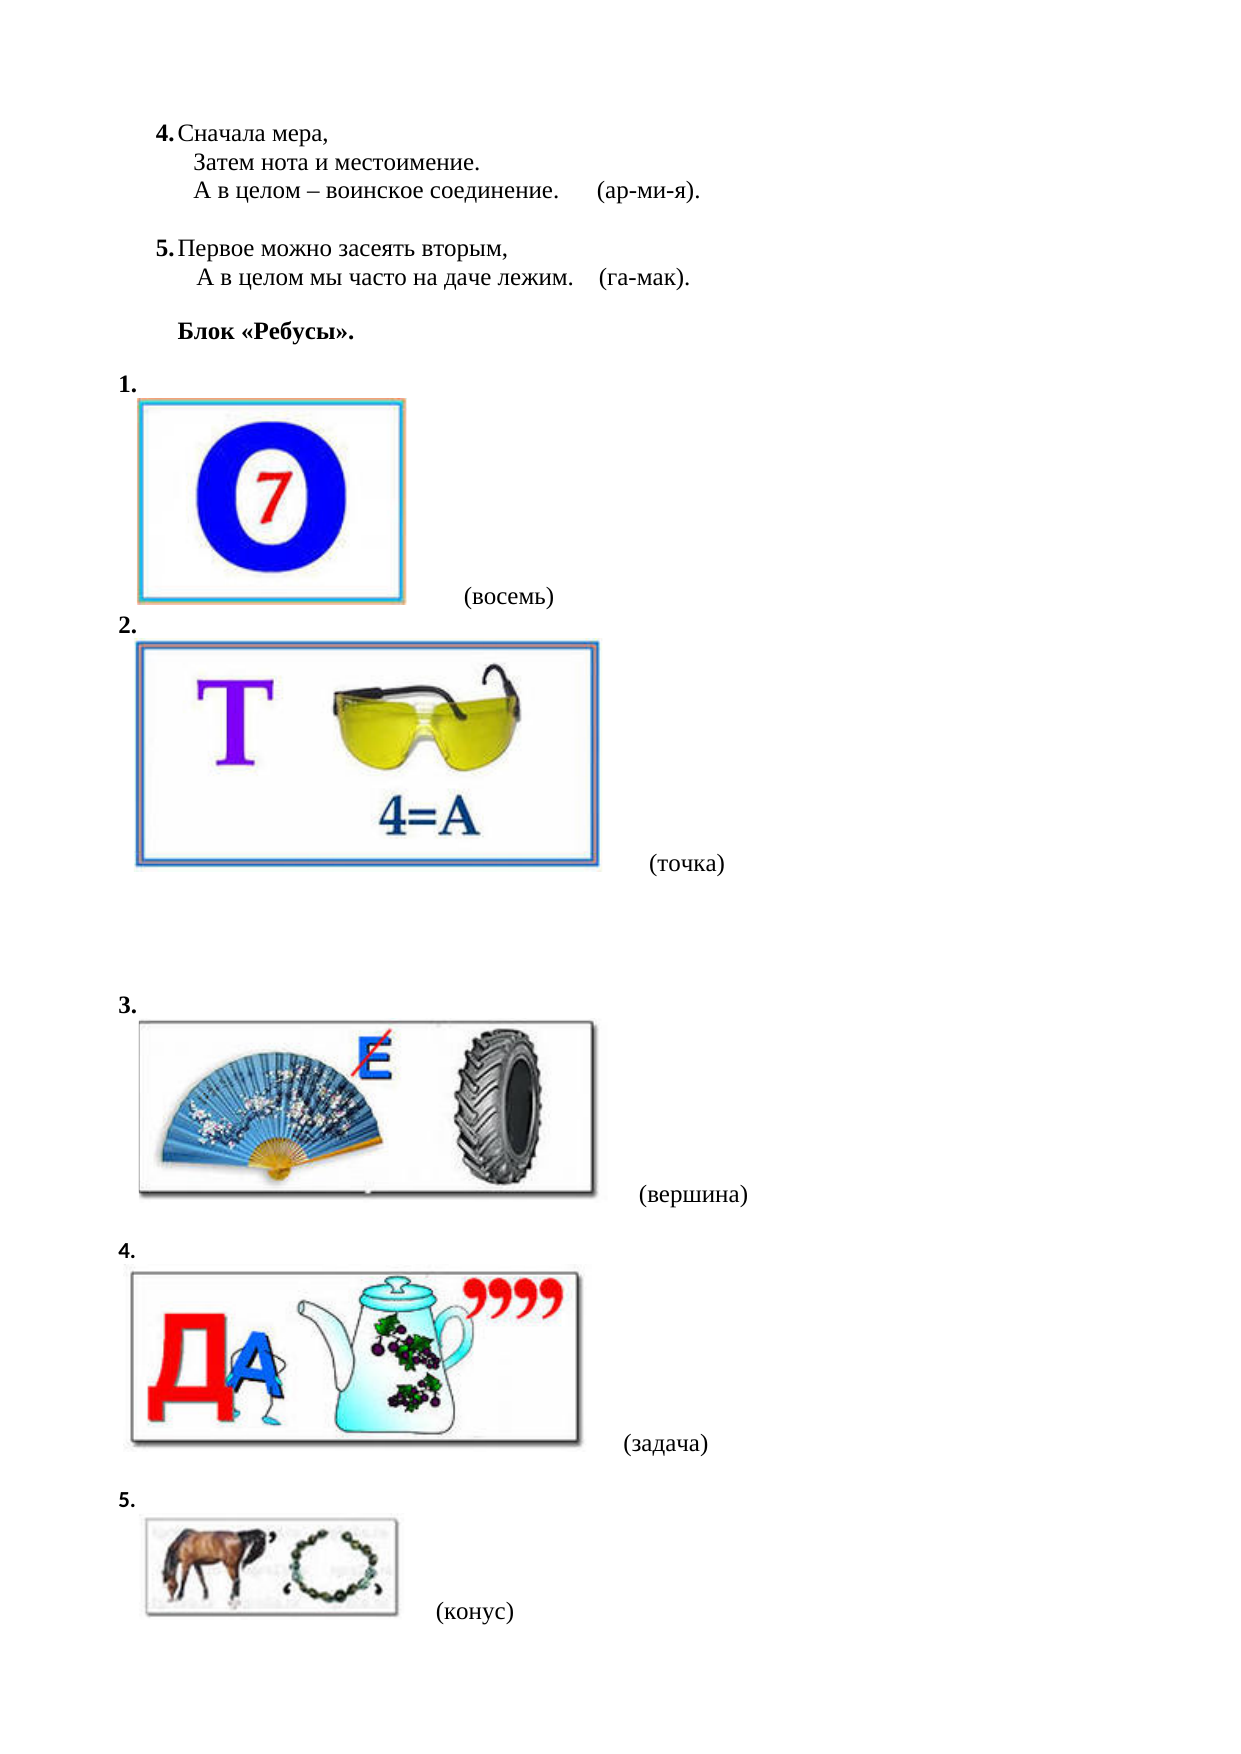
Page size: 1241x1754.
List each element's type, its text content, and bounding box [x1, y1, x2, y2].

list 5. [74, 1485, 1152, 1513]
list Первое можно засеять вторым, [156, 233, 1152, 262]
list 1. [74, 369, 1152, 398]
list Затем нота и местоимение. [74, 147, 1152, 176]
picture [138, 1018, 608, 1203]
picture [138, 1513, 405, 1620]
list (конус) [74, 1513, 1152, 1625]
list 3. [74, 990, 1152, 1018]
picture [133, 638, 603, 872]
list (восемь) [74, 398, 1152, 610]
list 4. [74, 1236, 1152, 1264]
picture [136, 398, 408, 605]
text А в целом мы часто на даче лежим. (га-мак). [177, 262, 1152, 291]
text Блок «Ребусы». [177, 316, 1152, 344]
list 2. [74, 610, 1152, 639]
picture [123, 1264, 593, 1452]
list А в целом – воинское соединение. (ар-ми-я). [74, 176, 1152, 204]
list Сначала мера, [156, 118, 1152, 147]
